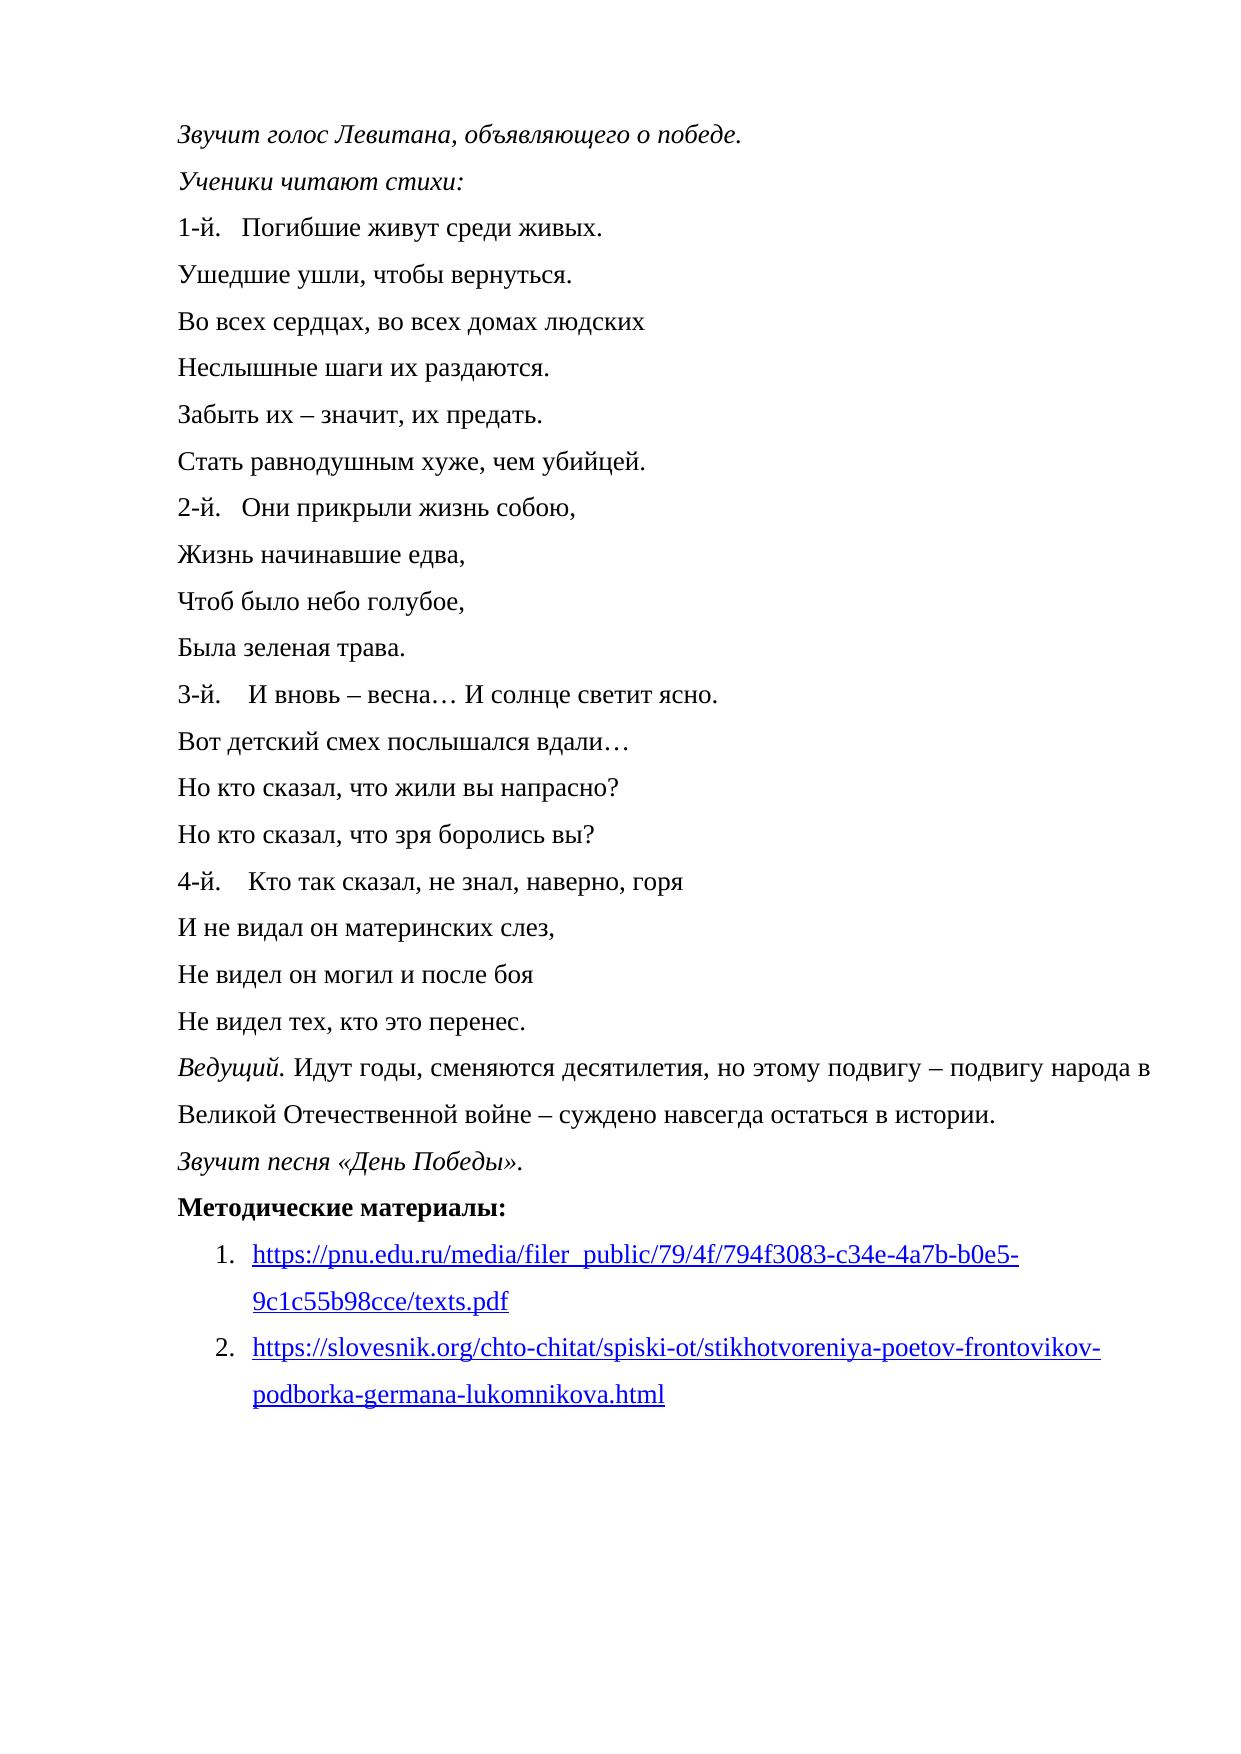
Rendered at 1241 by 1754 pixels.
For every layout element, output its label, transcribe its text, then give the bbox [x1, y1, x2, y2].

text 4-й. Кто так сказал, не знал, наверно, горя [177, 865, 1152, 896]
text Но кто сказал, что жили вы напрасно? [177, 771, 1152, 803]
text Во всех сердцах, во всех домах людских [177, 305, 1152, 336]
text 2-й. Они прикрыли жизнь собою, [177, 491, 1152, 523]
text Ушедшие ушли, чтобы вернуться. [177, 258, 1152, 289]
text Вот детский смех послышался вдали… [177, 725, 1152, 756]
text Стать равнодушным хуже, чем убийцей. [177, 445, 1152, 476]
text Звучит песня «День Победы». [177, 1145, 1152, 1176]
text Чтоб было небо голубое, [177, 585, 1152, 616]
text Была зеленая трава. [177, 631, 1152, 663]
text Не видел тех, кто это перенес. [177, 1005, 1152, 1036]
text Ученики читают стихи: [177, 165, 1152, 196]
text Ведущий. Идут годы, сменяются десятилетия, но этому подвигу – подвигу народа в Великой Отечественной войне – суждено навсегда остаться в истории. [177, 1051, 1152, 1129]
text Методические материалы: [177, 1191, 1152, 1223]
text Не видел он могил и после боя [177, 958, 1152, 989]
list https://slovesnik.org/chto-chitat/spiski-ot/stikhotvoreniya-poetov-frontovikov-podborka-germana-lukomnikova.html [215, 1331, 1152, 1409]
text И не видал он материнских слез, [177, 911, 1152, 943]
text Неслышные шаги их раздаются. [177, 351, 1152, 383]
list https://pnu.edu.ru/media/filer_public/79/4f/794f3083-c34e-4a7b-b0e5-9c1c55b98cce/texts.pdf [215, 1238, 1152, 1316]
text Забыть их – значит, их предать. [177, 398, 1152, 429]
text Звучит голос Левитана, объявляющего о победе. [177, 118, 1152, 149]
text Жизнь начинавшие едва, [177, 538, 1152, 569]
text 1-й. Погибшие живут среди живых. [177, 211, 1152, 243]
text 3-й. И вновь – весна… И солнце светит ясно. [177, 678, 1152, 709]
text Но кто сказал, что зря боролись вы? [177, 818, 1152, 849]
